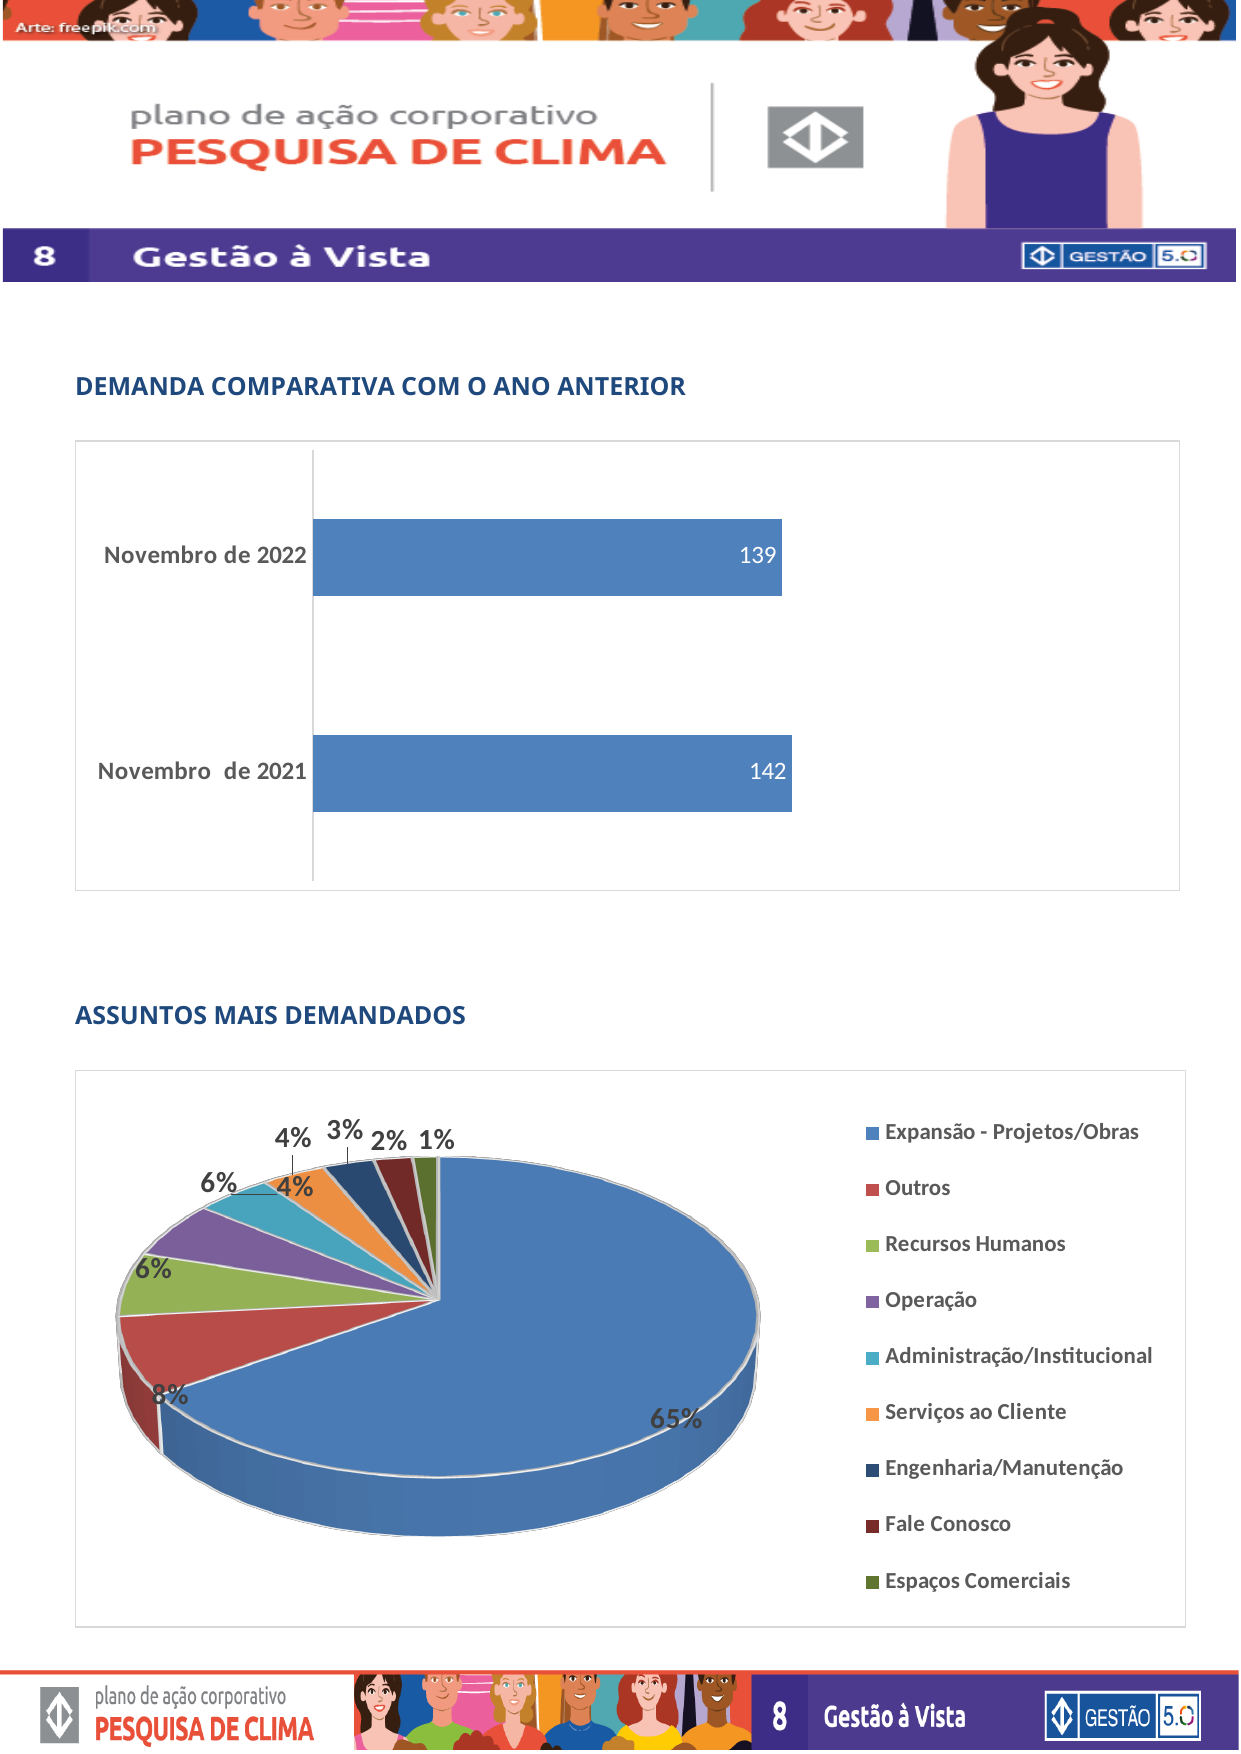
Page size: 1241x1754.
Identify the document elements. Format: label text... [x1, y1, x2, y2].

picture [0, 1670, 1239, 1750]
text ASSUNTOS MAIS DEMANDADOS [75, 998, 1165, 1032]
picture [1, 0, 1236, 282]
text DEMANDA COMPARATIVA COM O ANO ANTERIOR [75, 368, 1165, 402]
